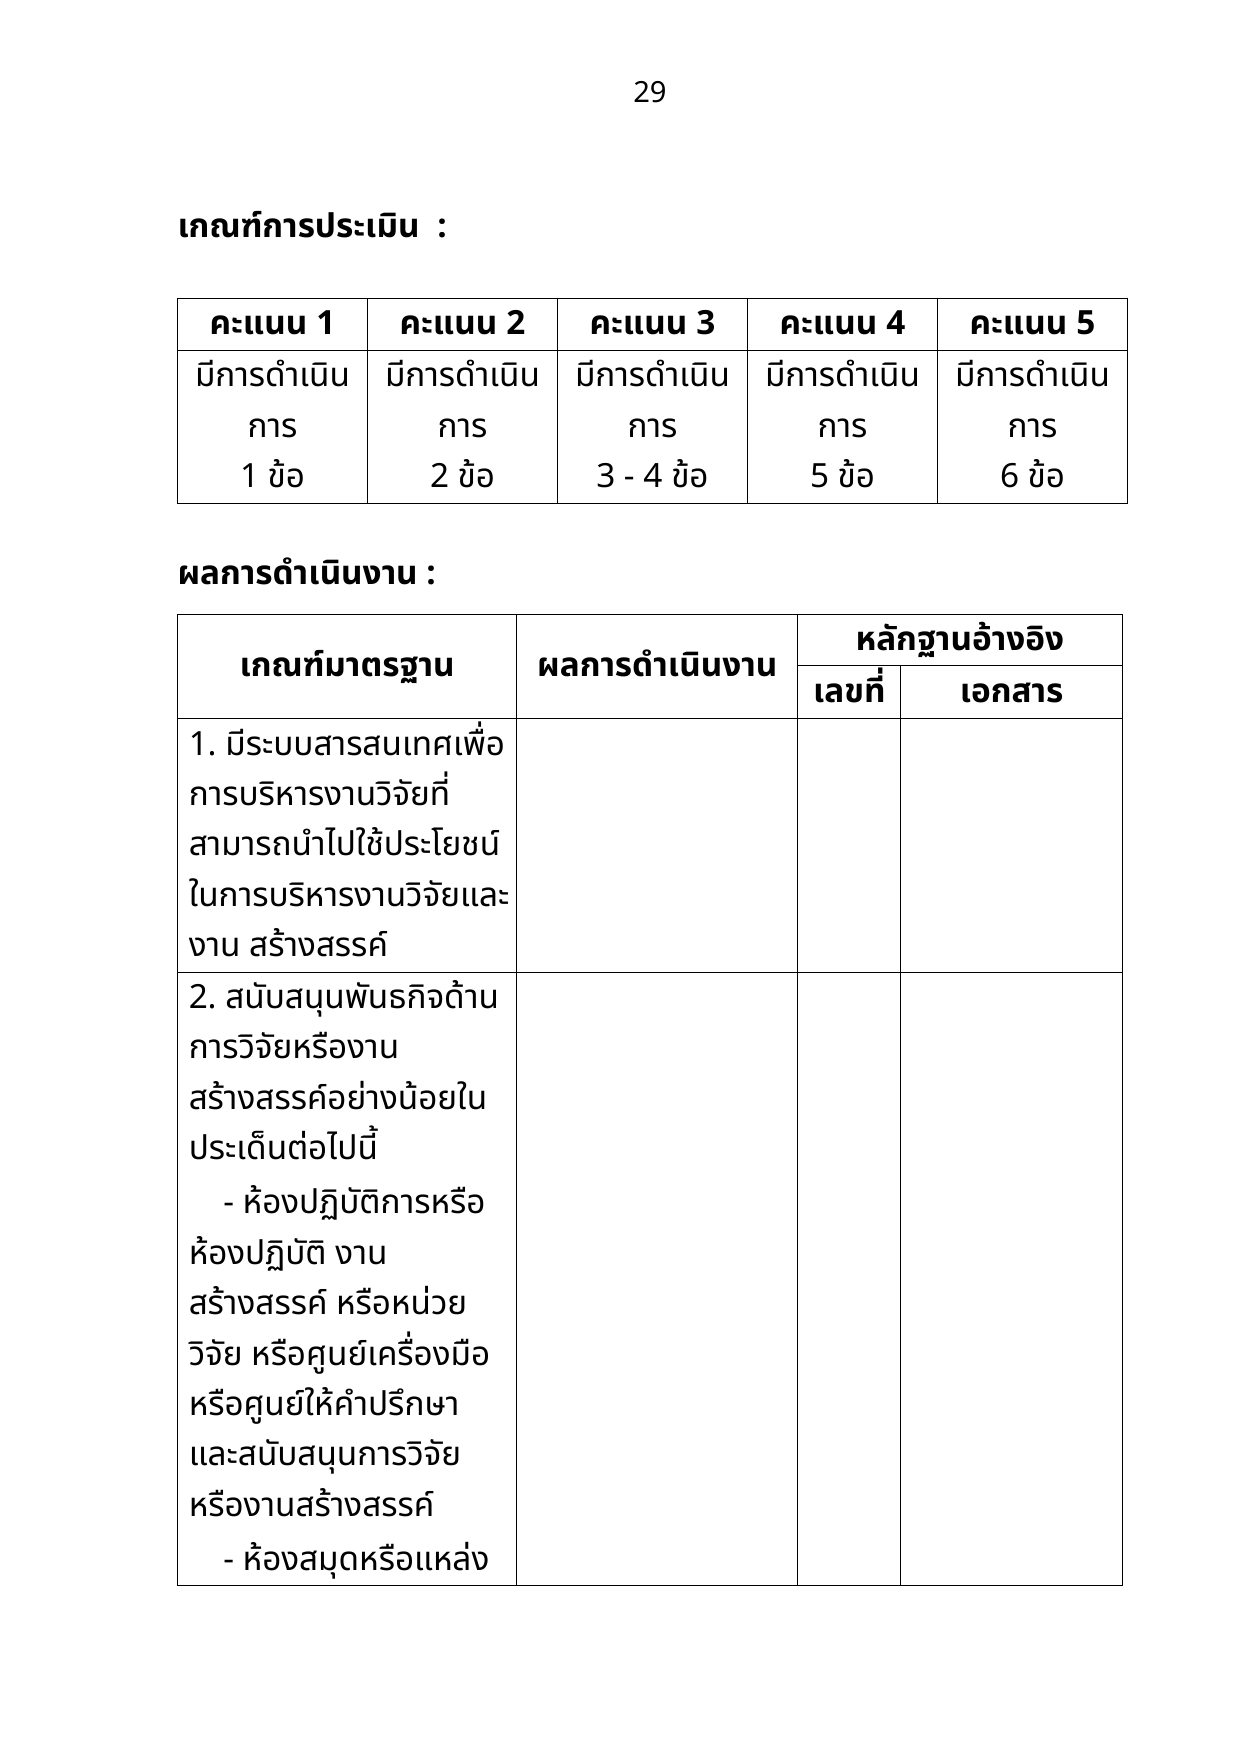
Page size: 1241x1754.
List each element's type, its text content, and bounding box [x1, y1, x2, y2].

table_cell [798, 719, 900, 972]
text เกณฑ์การประเมิน : [177, 201, 1122, 297]
table_header ผลการดำเนินงาน [517, 615, 797, 718]
table_header คะแนน 4 [748, 299, 937, 350]
table_header คะแนน 2 [368, 299, 557, 350]
table_cell มีการดำเนินการ 5 ข้อ [748, 351, 937, 503]
table_header คะแนน 3 [558, 299, 747, 350]
table_header คะแนน 5 [938, 299, 1127, 350]
table_header คะแนน 1 [178, 299, 367, 350]
table_cell [517, 719, 797, 972]
table_cell [798, 973, 900, 1585]
table_header เกณฑ์มาตรฐาน [178, 615, 516, 718]
table_header หลักฐานอ้างอิง [798, 615, 1122, 665]
table_cell มีการดำเนินการ 1 ข้อ [178, 351, 367, 503]
table_cell [901, 719, 1122, 972]
table_cell [517, 973, 797, 1585]
text ผลการดำเนินงาน : [177, 549, 1122, 600]
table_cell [178, 973, 516, 1585]
table_cell มีการดำเนินการ 2 ข้อ [368, 351, 557, 503]
table_cell 1. มีระบบสารสนเทศเพื่อการบริหารงานวิจัยที่สามารถนำไปใช้ประโยชน์ในการบริหารงานวิจัยและงาน สร้างสรรค์ [178, 719, 516, 972]
table_cell มีการดำเนินการ 6 ข้อ [938, 351, 1127, 503]
table_cell เอกสาร [901, 666, 1122, 718]
table_cell [901, 973, 1122, 1585]
table_cell มีการดำเนินการ 3 - 4 ข้อ [558, 351, 747, 503]
table_cell เลขที่ [798, 666, 900, 718]
